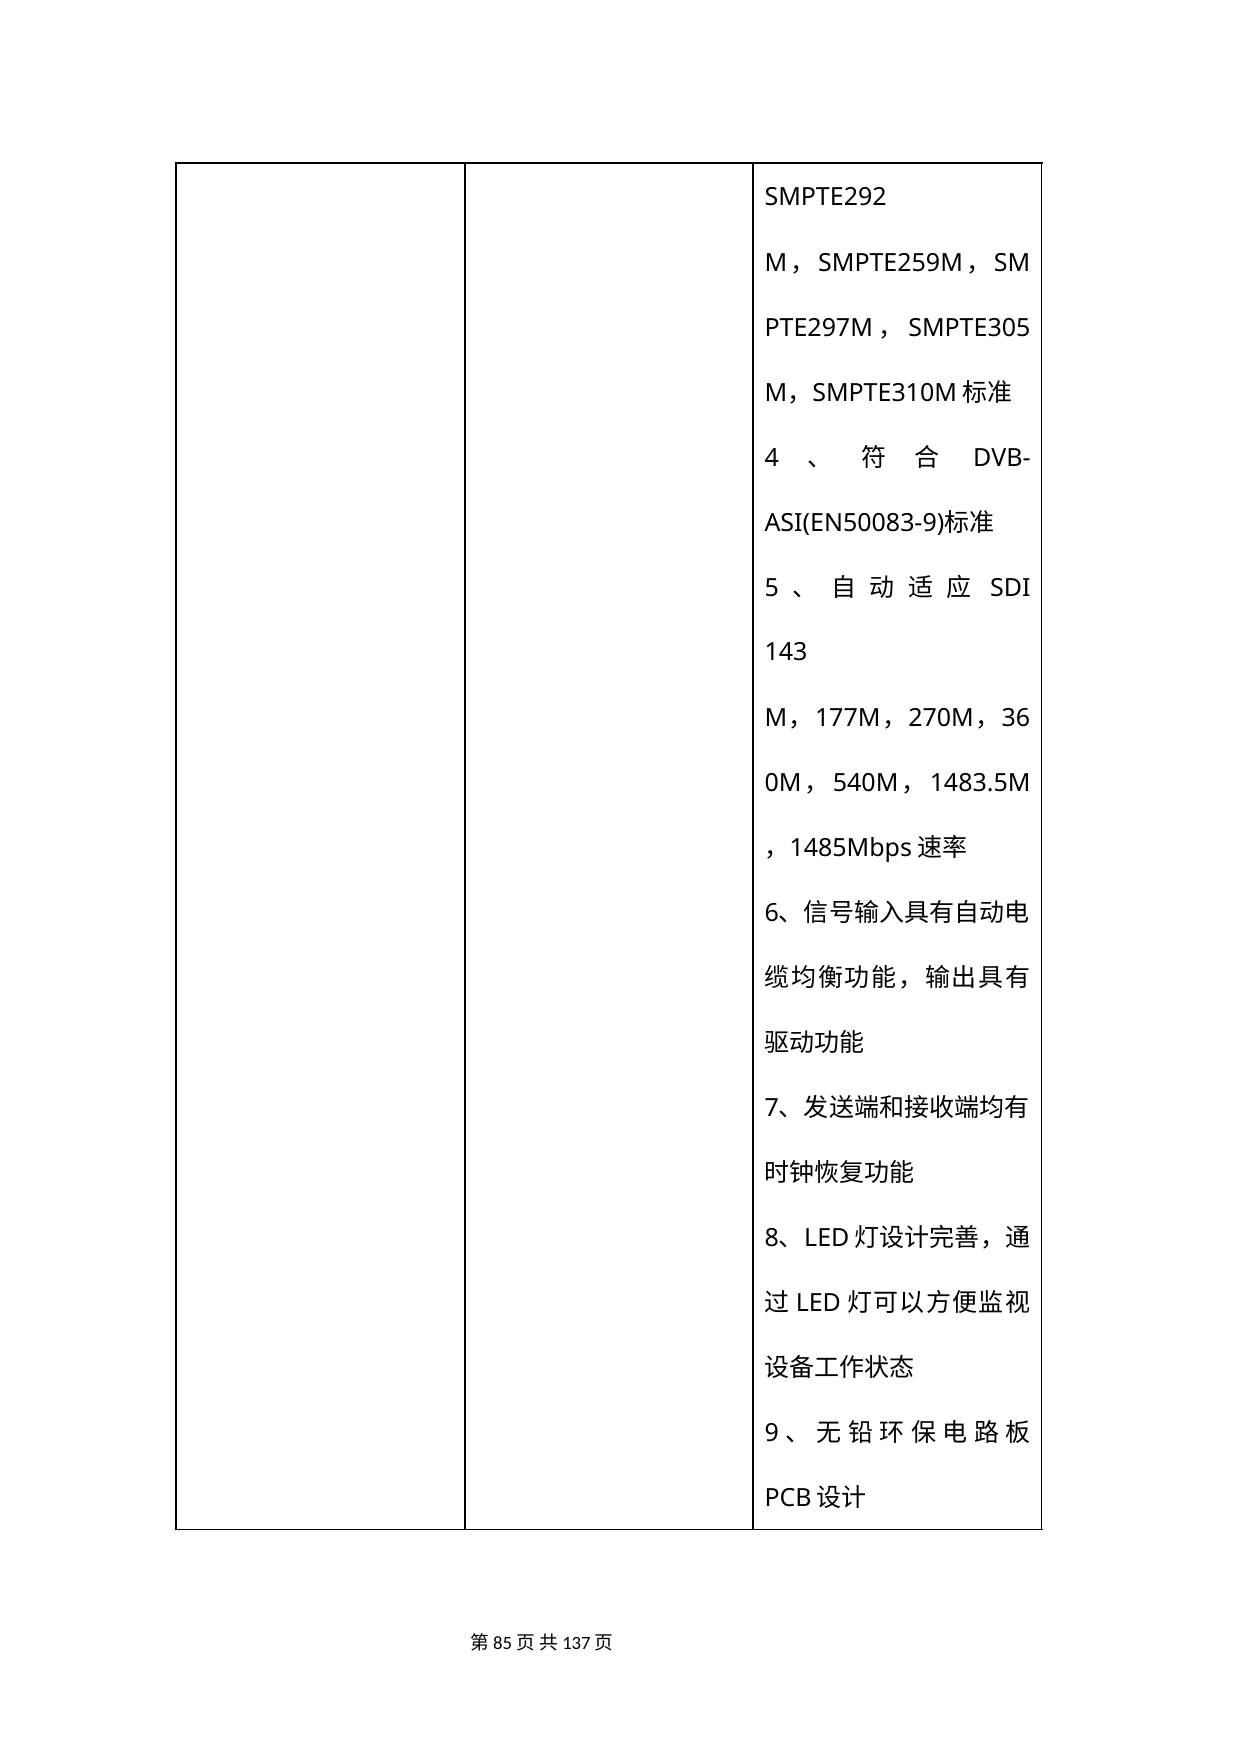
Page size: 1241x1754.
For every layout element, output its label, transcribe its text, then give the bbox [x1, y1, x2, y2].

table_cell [754, 164, 1041, 1528]
table_cell [466, 164, 752, 1528]
table_cell 1 [177, 164, 464, 1528]
